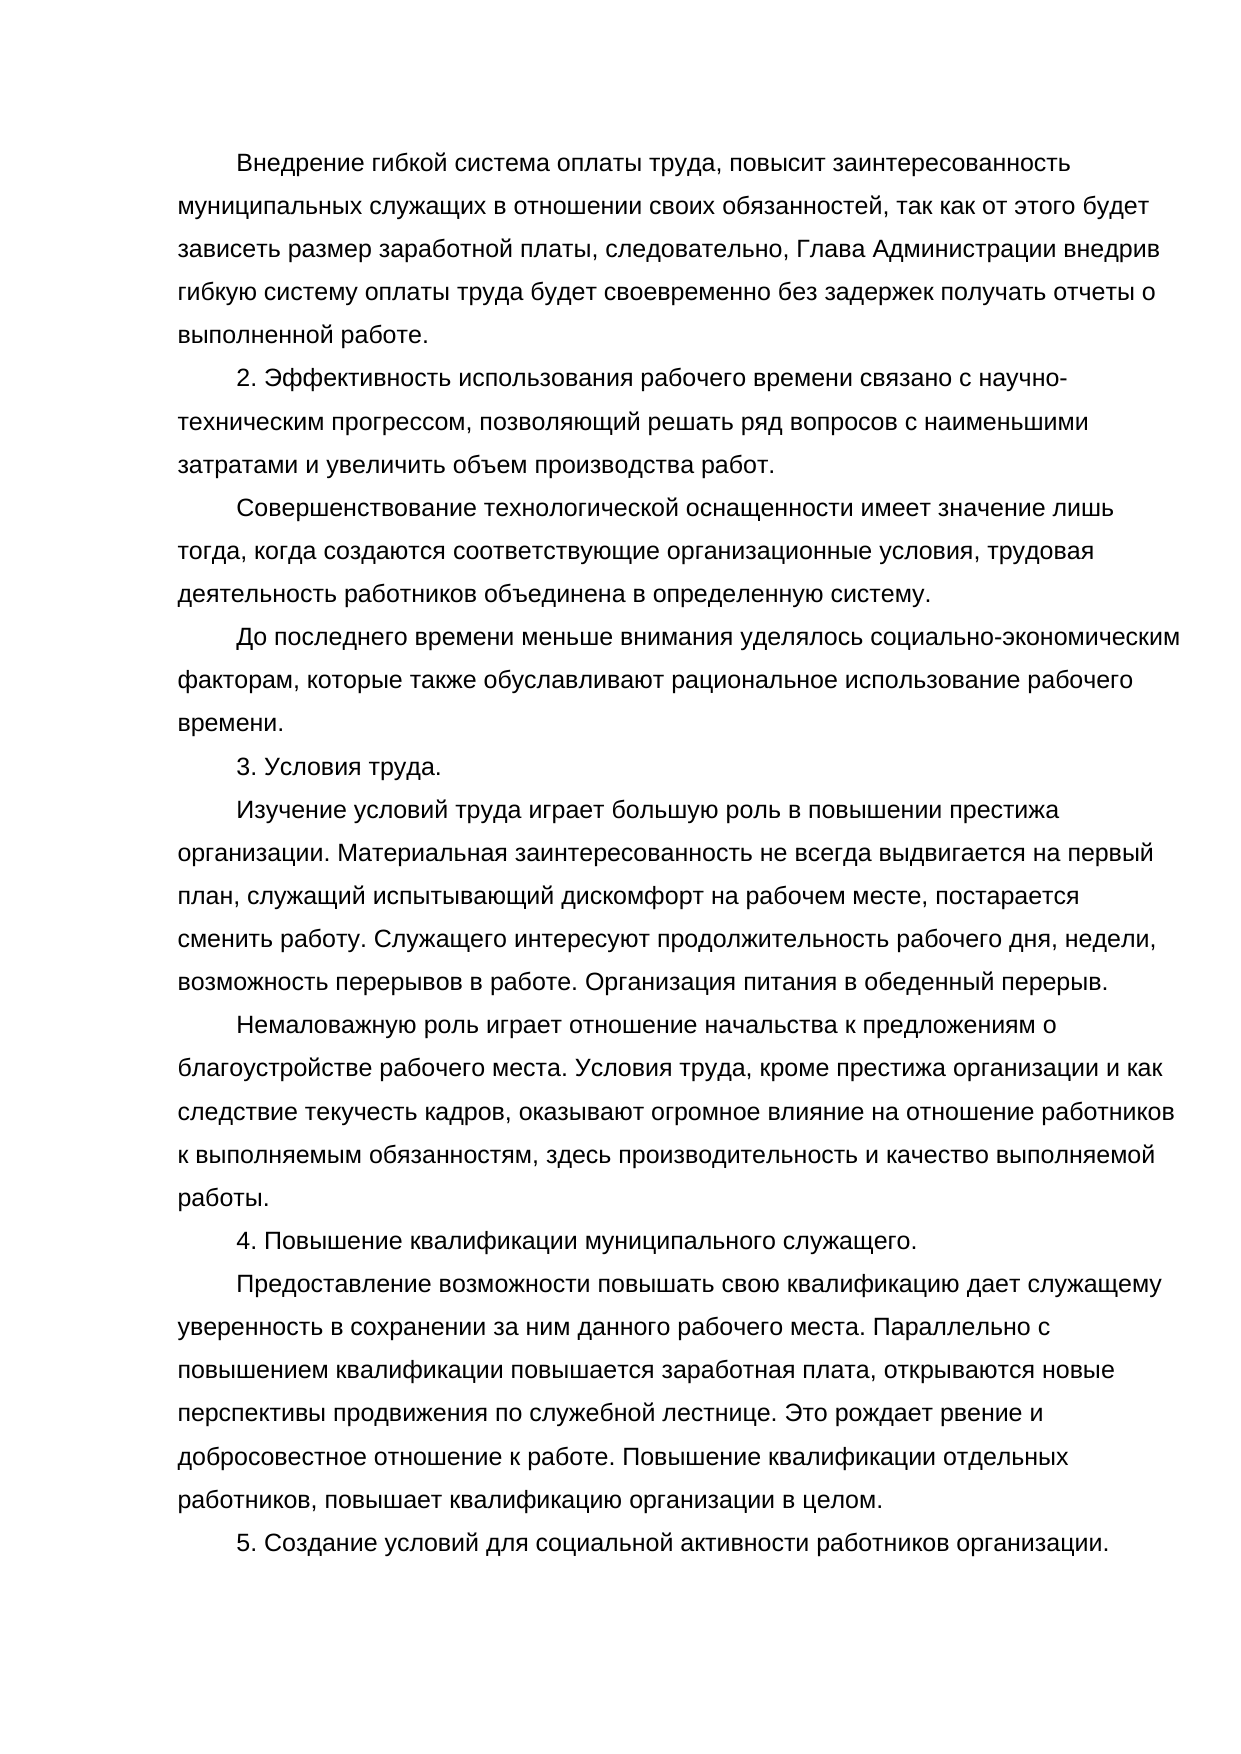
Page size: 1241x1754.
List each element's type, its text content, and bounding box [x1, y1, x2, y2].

text 3. Условия труда. [177, 751, 1181, 780]
text 2. Эффективность использования рабочего времени связано с научно-техническим прогрессом, позволяющий решать ряд вопросов с наименьшими затратами и увеличить объем производства работ. [177, 363, 1181, 478]
text 4. Повышение квалификации муниципального служащего. [177, 1226, 1181, 1254]
text До последнего времени меньше внимания уделялось социально-экономическим факторам, которые также обуславливают рациональное использование рабочего времени. [177, 622, 1181, 737]
text Совершенствование технологической оснащенности имеет значение лишь тогда, когда создаются соответствующие организационные условия, трудовая деятельность работников объединена в определенную систему. [177, 493, 1181, 608]
text Немаловажную роль играет отношение начальства к предложениям о благоустройстве рабочего места. Условия труда, кроме престижа организации и как следствие текучесть кадров, оказывают огромное влияние на отношение работников к выполняемым обязанностям, здесь производительность и качество выполняемой работы. [177, 1010, 1181, 1211]
text Внедрение гибкой система оплаты труда, повысит заинтересованность муниципальных служащих в отношении своих обязанностей, так как от этого будет зависеть размер заработной платы, следовательно, Глава Администрации внедрив гибкую систему оплаты труда будет своевременно без задержек получать отчеты о выполненной работе. [177, 148, 1181, 349]
text 5. Создание условий для социальной активности работников организации. [177, 1528, 1181, 1556]
text Предоставление возможности повышать свою квалификацию дает служащему уверенность в сохранении за ним данного рабочего места. Параллельно с повышением квалификации повышается заработная плата, открываются новые перспективы продвижения по служебной лестнице. Это рождает рвение и добросовестное отношение к работе. Повышение квалификации отдельных работников, повышает квалификацию организации в целом. [177, 1269, 1181, 1513]
text Изучение условий труда играет большую роль в повышении престижа организации. Материальная заинтересованность не всегда выдвигается на первый план, служащий испытывающий дискомфорт на рабочем месте, постарается сменить работу. Служащего интересуют продолжительность рабочего дня, недели, возможность перерывов в работе. Организация питания в обеденный перерыв. [177, 794, 1181, 996]
